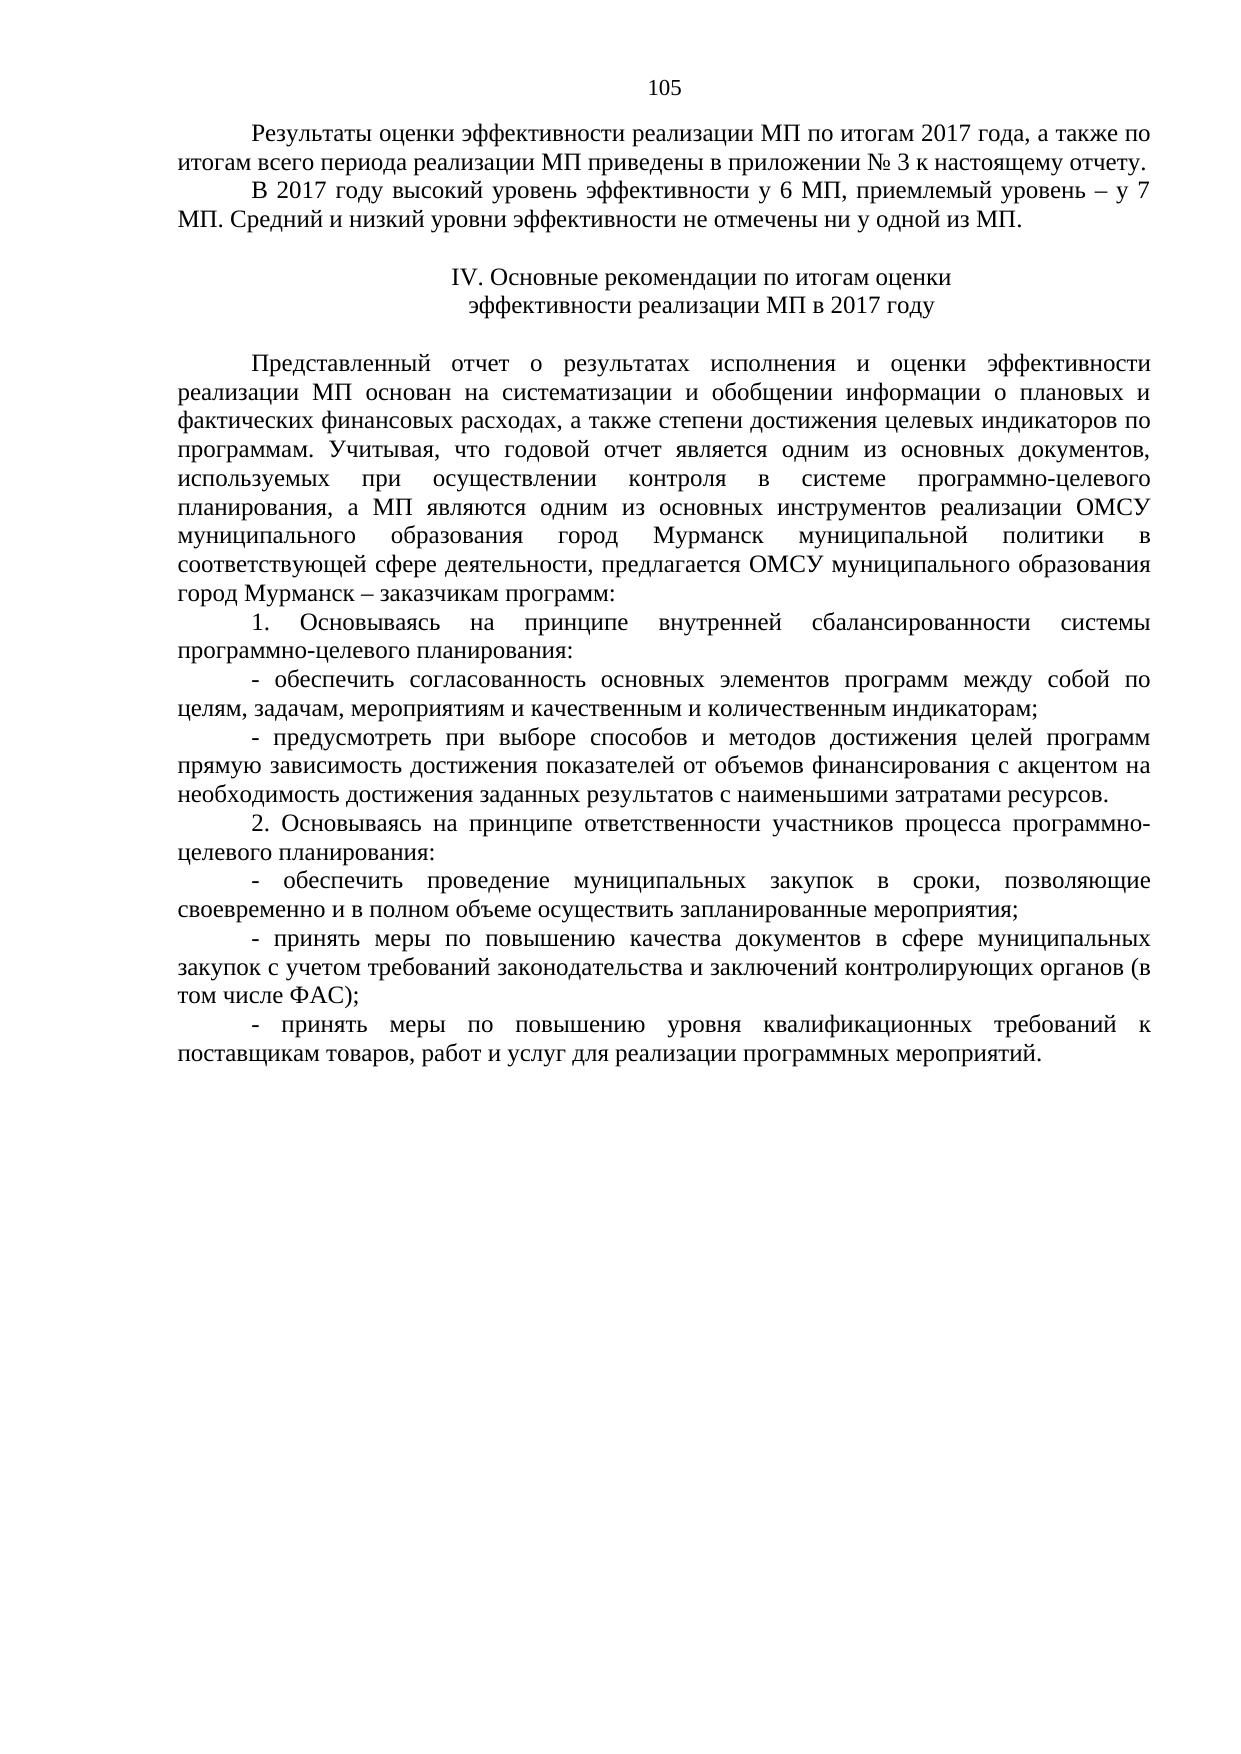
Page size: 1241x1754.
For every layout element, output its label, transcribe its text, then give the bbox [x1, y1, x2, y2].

text 1. Основываясь на принципе внутренней сбалансированности системы программно-целевого планирования: [177, 607, 1152, 664]
text - обеспечить проведение муниципальных закупок в сроки, позволяющие своевременно и в полном объеме осуществить запланированные мероприятия; [177, 866, 1152, 923]
text эффективности реализации МП в 2017 году [177, 291, 1152, 319]
text IV. Основные рекомендации по итогам оценки [177, 262, 1152, 291]
text - предусмотреть при выборе способов и методов достижения целей программ прямую зависимость достижения показателей от объемов финансирования с акцентом на необходимость достижения заданных результатов с наименьшими затратами ресурсов. [177, 722, 1152, 808]
text 2. Основываясь на принципе ответственности участников процесса программно-целевого планирования: [177, 808, 1152, 866]
text - принять меры по повышению уровня квалификационных требований к поставщикам товаров, работ и услуг для реализации программных мероприятий. [177, 1009, 1152, 1067]
text - обеспечить согласованность основных элементов программ между собой по целям, задачам, мероприятиям и качественным и количественным индикаторам; [177, 664, 1152, 722]
text В 2017 году высокий уровень эффективности у 6 МП, приемлемый уровень – у 7 МП. Средний и низкий уровни эффективности не отмечены ни у одной из МП. [177, 176, 1152, 233]
text - принять меры по повышению качества документов в сфере муниципальных закупок с учетом требований законодательства и заключений контролирующих органов (в том числе ФАС); [177, 923, 1152, 1009]
text Представленный отчет о результатах исполнения и оценки эффективности реализации МП основан на систематизации и обобщении информации о плановых и фактических финансовых расходах, а также степени достижения целевых индикаторов по программам. Учитывая, что годовой отчет является одним из основных документов, используемых при осуществлении контроля в системе программно-целевого планирования, а МП являются одним из основных инструментов реализации ОМСУ муниципального образования город Мурманск муниципальной политики в соответствующей сфере деятельности, предлагается ОМСУ муниципального образования город Мурманск – заказчикам программ: [177, 348, 1152, 607]
text Результаты оценки эффективности реализации МП по итогам 2017 года, а также по итогам всего периода реализации МП приведены в приложении № 3 к настоящему отчету. [177, 118, 1152, 176]
